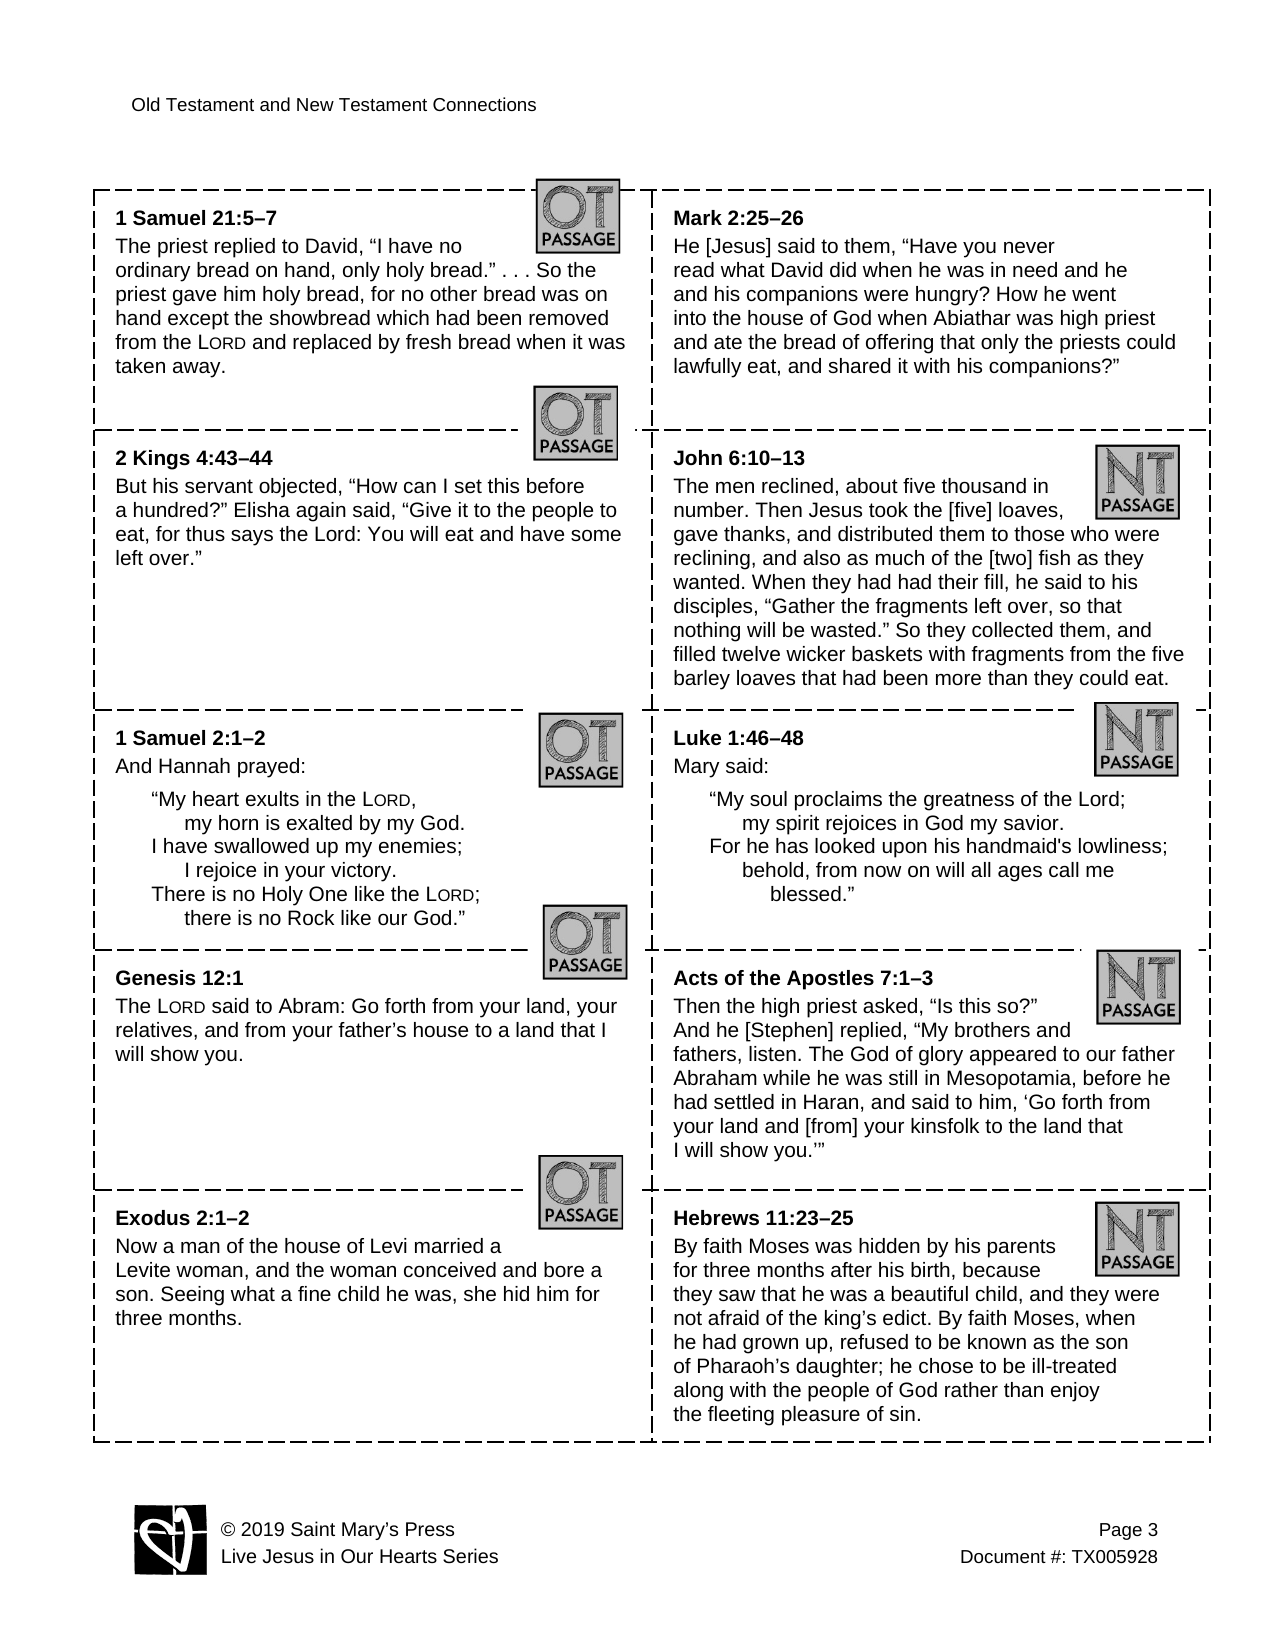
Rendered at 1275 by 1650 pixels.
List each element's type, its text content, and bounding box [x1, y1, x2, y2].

table_cell John 6:10–13 The men reclined, about five thousand in number. Then Jesus took the [five] loaves, gave thanks, and distributed them to those who were reclining, and also as much of the [two] fish as they wanted. When they had had their fill, he said to his disciples, “Gather the fragments left over, so that nothing will be wasted.” So they collected them, and filled twelve wicker baskets with fragments from the five barley loaves that had been more than they could eat. [652, 429, 1210, 709]
picture [538, 712, 624, 788]
table_cell Mark 2:25–26 He [Jesus] said to them, “Have you never read what David did when he was in need and he and his companions were hungry? How he went into the house of God when Abiathar was high priest and ate the bread of offering that only the priests could lawfully eat, and shared it with his companions?” [652, 189, 1210, 429]
table_cell 1 Samuel 21:5–7 The priest replied to David, “I have no ordinary bread on hand, only holy bread.” . . . So the priest gave him holy bread, for no other bread was on hand except the showbread which had been removed from the Lord and replaced by fresh bread when it was taken away. [94, 189, 652, 429]
picture [533, 385, 618, 461]
table_cell Hebrews 11:23–25 By faith Moses was hidden by his parents for three months after his birth, because they saw that he was a beautiful child, and they were not afraid of the king’s edict. By faith Moses, when he had grown up, refused to be known as the son of Pharaoh’s daughter; he chose to be ill-treated along with the people of God rather than enjoy the fleeting pleasure of sin. [652, 1189, 1210, 1441]
table_cell 1 Samuel 2:1–2 And Hannah prayed: “My heart exults in the Lord, my horn is exalted by my God. I have swallowed up my enemies; I rejoice in your victory. There is no Holy One like the Lord; there is no Rock like our God.” [94, 709, 652, 949]
picture [542, 904, 628, 980]
picture [1095, 1201, 1180, 1277]
picture [1095, 444, 1180, 520]
table_cell Luke 1:46–48 Mary said: “My soul proclaims the greatness of the Lord; my spirit rejoices in God my savior. For he has looked upon his handmaid's lowliness; behold, from now on will all ages call me blessed.” [652, 709, 1210, 949]
table_cell Genesis 12:1 The Lord said to Abram: Go forth from your land, your relatives, and from your father’s house to a land that I will show you. [94, 949, 652, 1189]
table_cell Exodus 2:1–2 Now a man of the house of Levi married a Levite woman, and the woman conceived and bore a son. Seeing what a fine child he was, she hid him for three months. [94, 1189, 652, 1441]
table_cell 2 Kings 4:43–44 But his servant objected, “How can I set this before a hundred?” Elisha again said, “Give it to the people to eat, for thus says the Lord: You will eat and have some left over.” [94, 429, 652, 709]
picture [1094, 702, 1179, 777]
picture [535, 178, 621, 254]
picture [1096, 949, 1181, 1025]
picture [538, 1155, 624, 1230]
table_cell Acts of the Apostles 7:1–3 Then the high priest asked, “Is this so?” And he [Stephen] replied, “My brothers and fathers, listen. The God of glory appeared to our father Abraham while he was still in Mesopotamia, before he had settled in Haran, and said to him, ‘Go forth from your land and [from] your kinsfolk to the land that I will show you.’” [652, 949, 1210, 1189]
